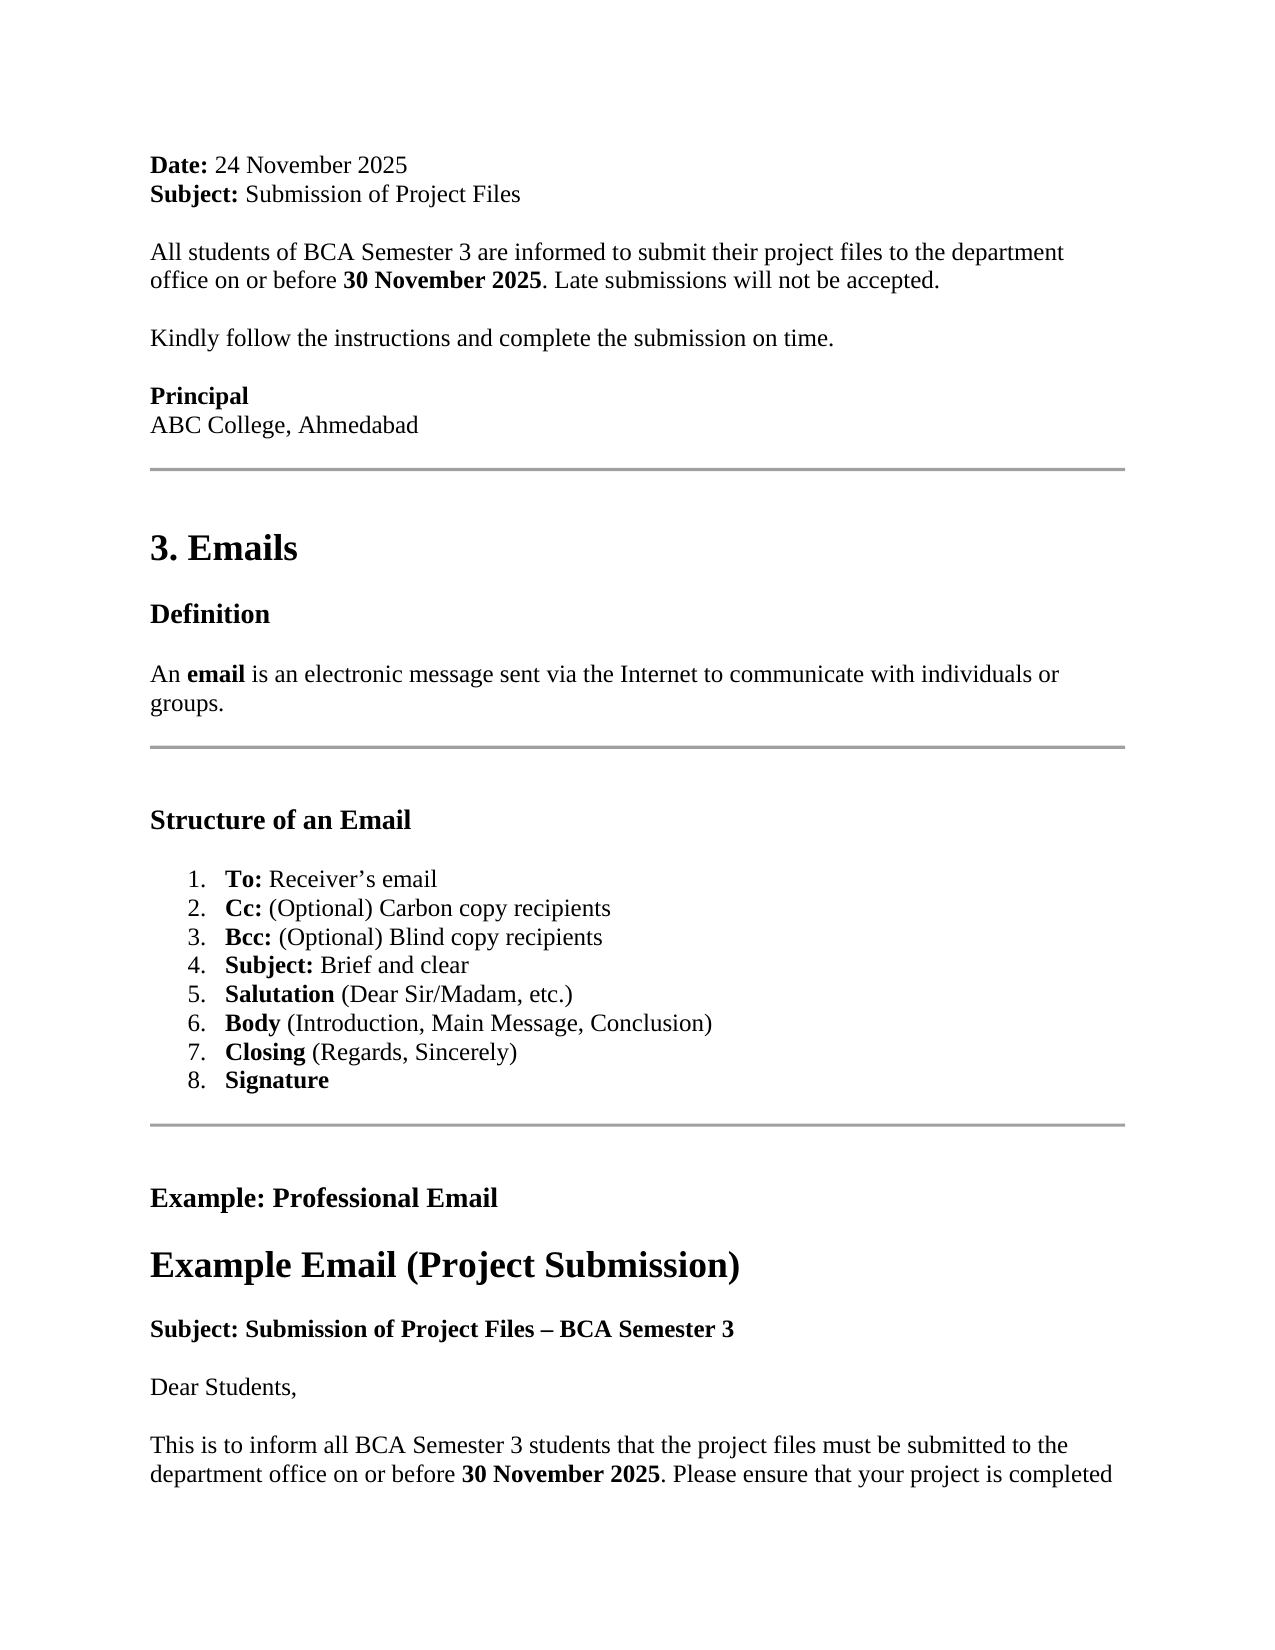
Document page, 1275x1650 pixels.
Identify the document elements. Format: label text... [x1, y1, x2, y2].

text Principal ABC College, Ahmedabad [150, 381, 1125, 439]
text Definition [150, 597, 1125, 630]
list Bcc: (Optional) Blind copy recipients [187, 922, 1125, 951]
text Kindly follow the instructions and complete the submission on time. [150, 323, 1125, 352]
list To: Receiver’s email [187, 864, 1125, 893]
text 3. Emails [150, 525, 1125, 568]
list Closing (Regards, Sincerely) [187, 1037, 1125, 1066]
text An email is an electronic message sent via the Internet to communicate with individuals or groups. [150, 659, 1125, 716]
list Cc: (Optional) Carbon copy recipients [187, 893, 1125, 922]
text All students of BCA Semester 3 are informed to submit their project files to the department office on or before 30 November 2025. Late submissions will not be accepted. [150, 237, 1125, 294]
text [150, 1430, 1125, 1488]
list Subject: Brief and clear [187, 951, 1125, 979]
text Example Email (Project Submission) [150, 1242, 1125, 1285]
list Body (Introduction, Main Message, Conclusion) [187, 1008, 1125, 1037]
list Signature [187, 1066, 1125, 1094]
text Example: Professional Email [150, 1181, 1125, 1213]
list Salutation (Dear Sir/Madam, etc.) [187, 979, 1125, 1008]
text Subject: Submission of Project Files – BCA Semester 3 [150, 1314, 1125, 1343]
text Structure of an Email [150, 803, 1125, 835]
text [150, 150, 1125, 207]
text Dear Students, [150, 1372, 1125, 1401]
